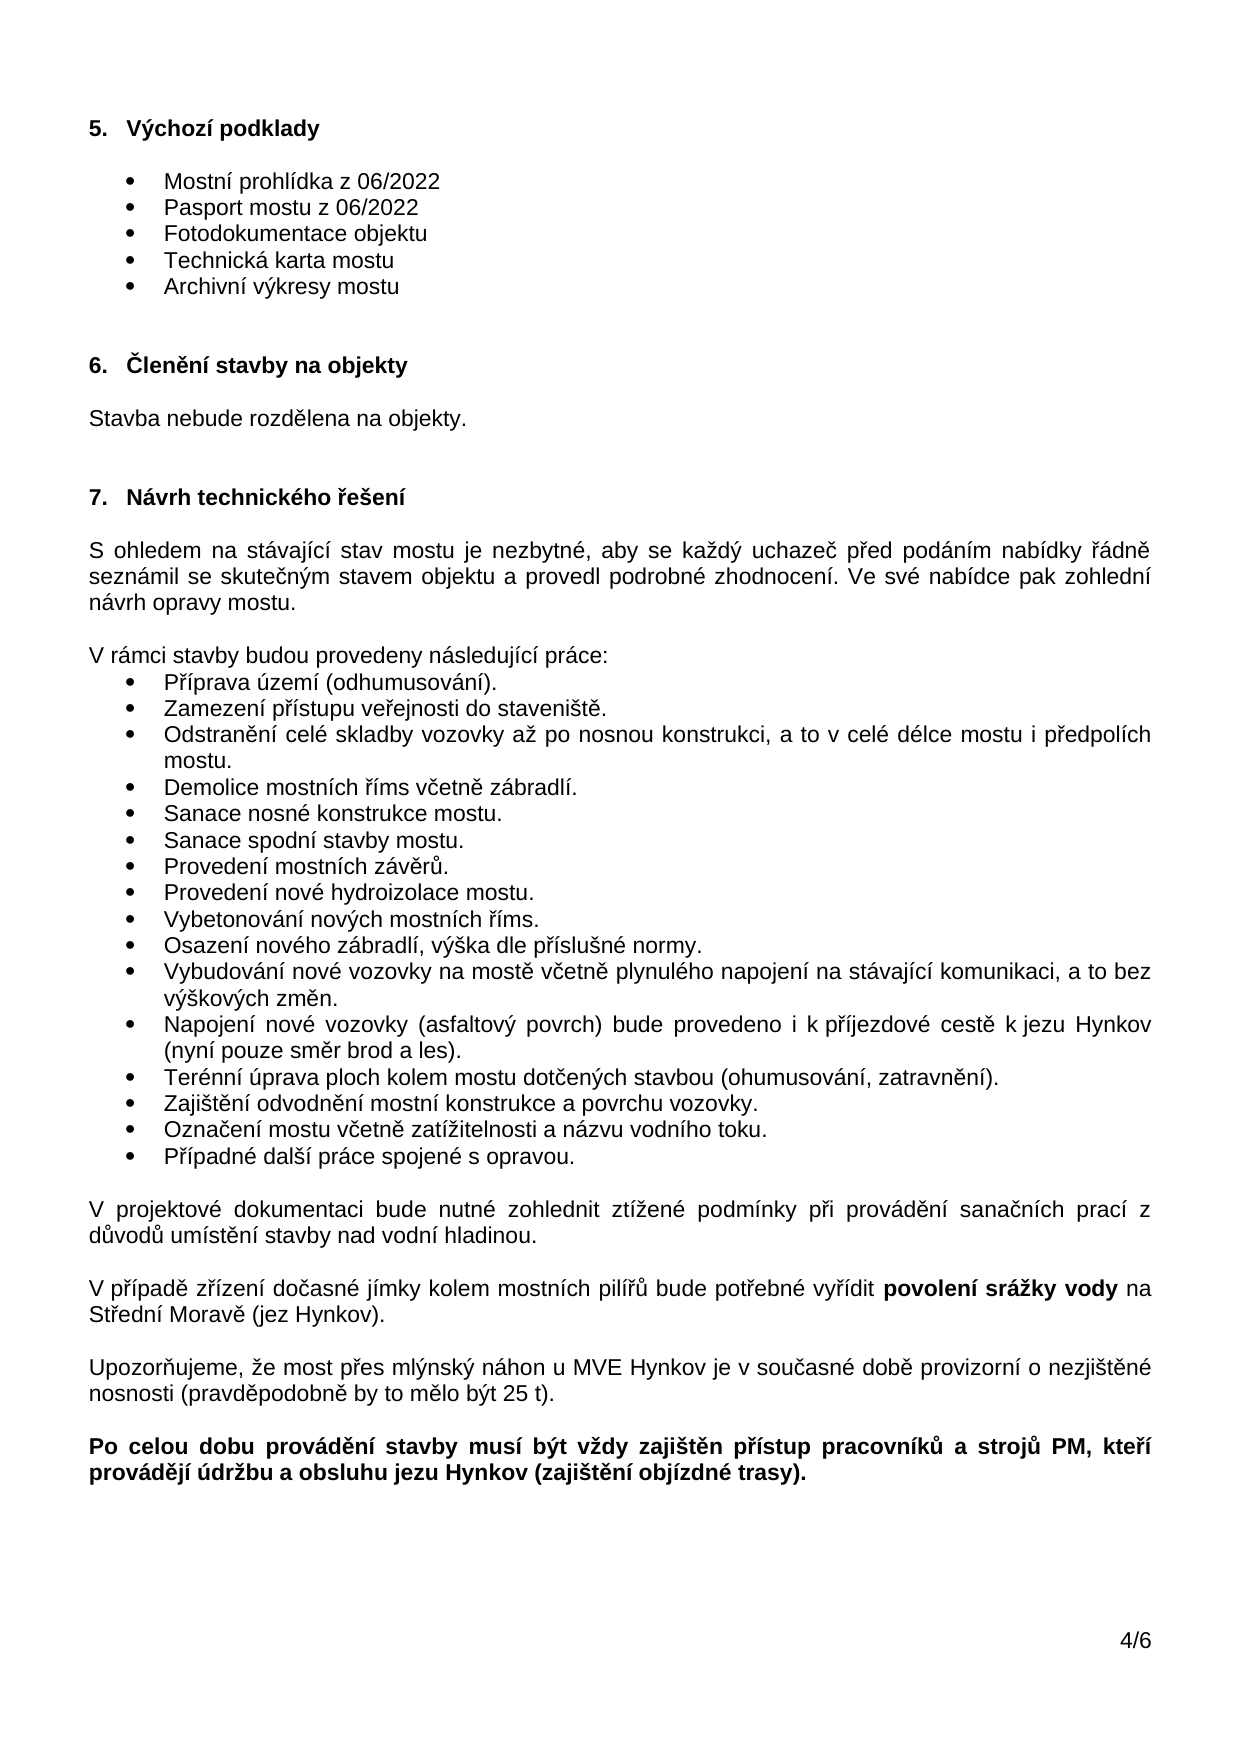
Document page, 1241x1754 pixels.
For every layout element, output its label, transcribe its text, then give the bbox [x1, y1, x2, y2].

list Fotodokumentace objektu [126, 220, 1152, 247]
text Stavba nebude rozdělena na objekty. [89, 405, 1152, 431]
list Provedení mostních závěrů. [126, 853, 1152, 879]
subtitle Návrh technického řešení [89, 484, 1152, 510]
list Archivní výkresy mostu [126, 273, 1152, 299]
list Terénní úprava ploch kolem mostu dotčených stavbou (ohumusování, zatravnění). [126, 1064, 1152, 1090]
list Technická karta mostu [126, 247, 1152, 273]
list Sanace nosné konstrukce mostu. [126, 800, 1152, 827]
list Příprava území (odhumusování). [126, 668, 1152, 695]
text S ohledem na stávající stav mostu je nezbytné, aby se každý uchazeč před podáním nabídky řádně seznámil se skutečným stavem objektu a provedl podrobné zhodnocení. Ve své nabídce pak zohlední návrh opravy mostu. [89, 537, 1152, 616]
list Případné další práce spojené s opravou. [126, 1143, 1152, 1169]
list Pasport mostu z 06/2022 [126, 194, 1152, 220]
list Osazení nového zábradlí, výška dle příslušné normy. [126, 932, 1152, 958]
text V projektové dokumentaci bude nutné zohlednit ztížené podmínky při provádění sanačních prací z důvodů umístění stavby nad vodní hladinou. [89, 1196, 1152, 1248]
text Po celou dobu provádění stavby musí být vždy zajištěn přístup pracovníků a strojů PM, kteří provádějí údržbu a obsluhu jezu Hynkov (zajištění objízdné trasy). [89, 1433, 1152, 1485]
list Zamezení přístupu veřejnosti do staveniště. [126, 695, 1152, 721]
list Vybetonování nových mostních říms. [126, 906, 1152, 932]
text V případě zřízení dočasné jímky kolem mostních pilířů bude potřebné vyřídit povolení srážky vody na Střední Moravě (jez Hynkov). [89, 1274, 1152, 1327]
list Odstranění celé skladby vozovky až po nosnou konstrukci, a to v celé délce mostu i předpolích mostu. [126, 721, 1152, 774]
list Provedení nové hydroizolace mostu. [126, 879, 1152, 906]
list Zajištění odvodnění mostní konstrukce a povrchu vozovky. [126, 1090, 1152, 1116]
text V rámci stavby budou provedeny následující práce: [89, 642, 1152, 668]
subtitle Výchozí podklady [89, 115, 1152, 141]
list Vybudování nové vozovky na mostě včetně plynulého napojení na stávající komunikaci, a to bez výškových změn. [126, 958, 1152, 1011]
text Upozorňujeme, že most přes mlýnský náhon u MVE Hynkov je v současné době provizorní o nezjištěné nosnosti (pravděpodobně by to mělo být 25 t). [89, 1354, 1152, 1406]
subtitle Členění stavby na objekty [89, 352, 1152, 378]
list Demolice mostních říms včetně zábradlí. [126, 774, 1152, 800]
list Napojení nové vozovky (asfaltový povrch) bude provedeno i k příjezdové cestě k jezu Hynkov (nyní pouze směr brod a les). [126, 1011, 1152, 1064]
list Mostní prohlídka z 06/2022 [126, 168, 1152, 194]
list Označení mostu včetně zatížitelnosti a názvu vodního toku. [126, 1116, 1152, 1143]
list Sanace spodní stavby mostu. [126, 827, 1152, 853]
